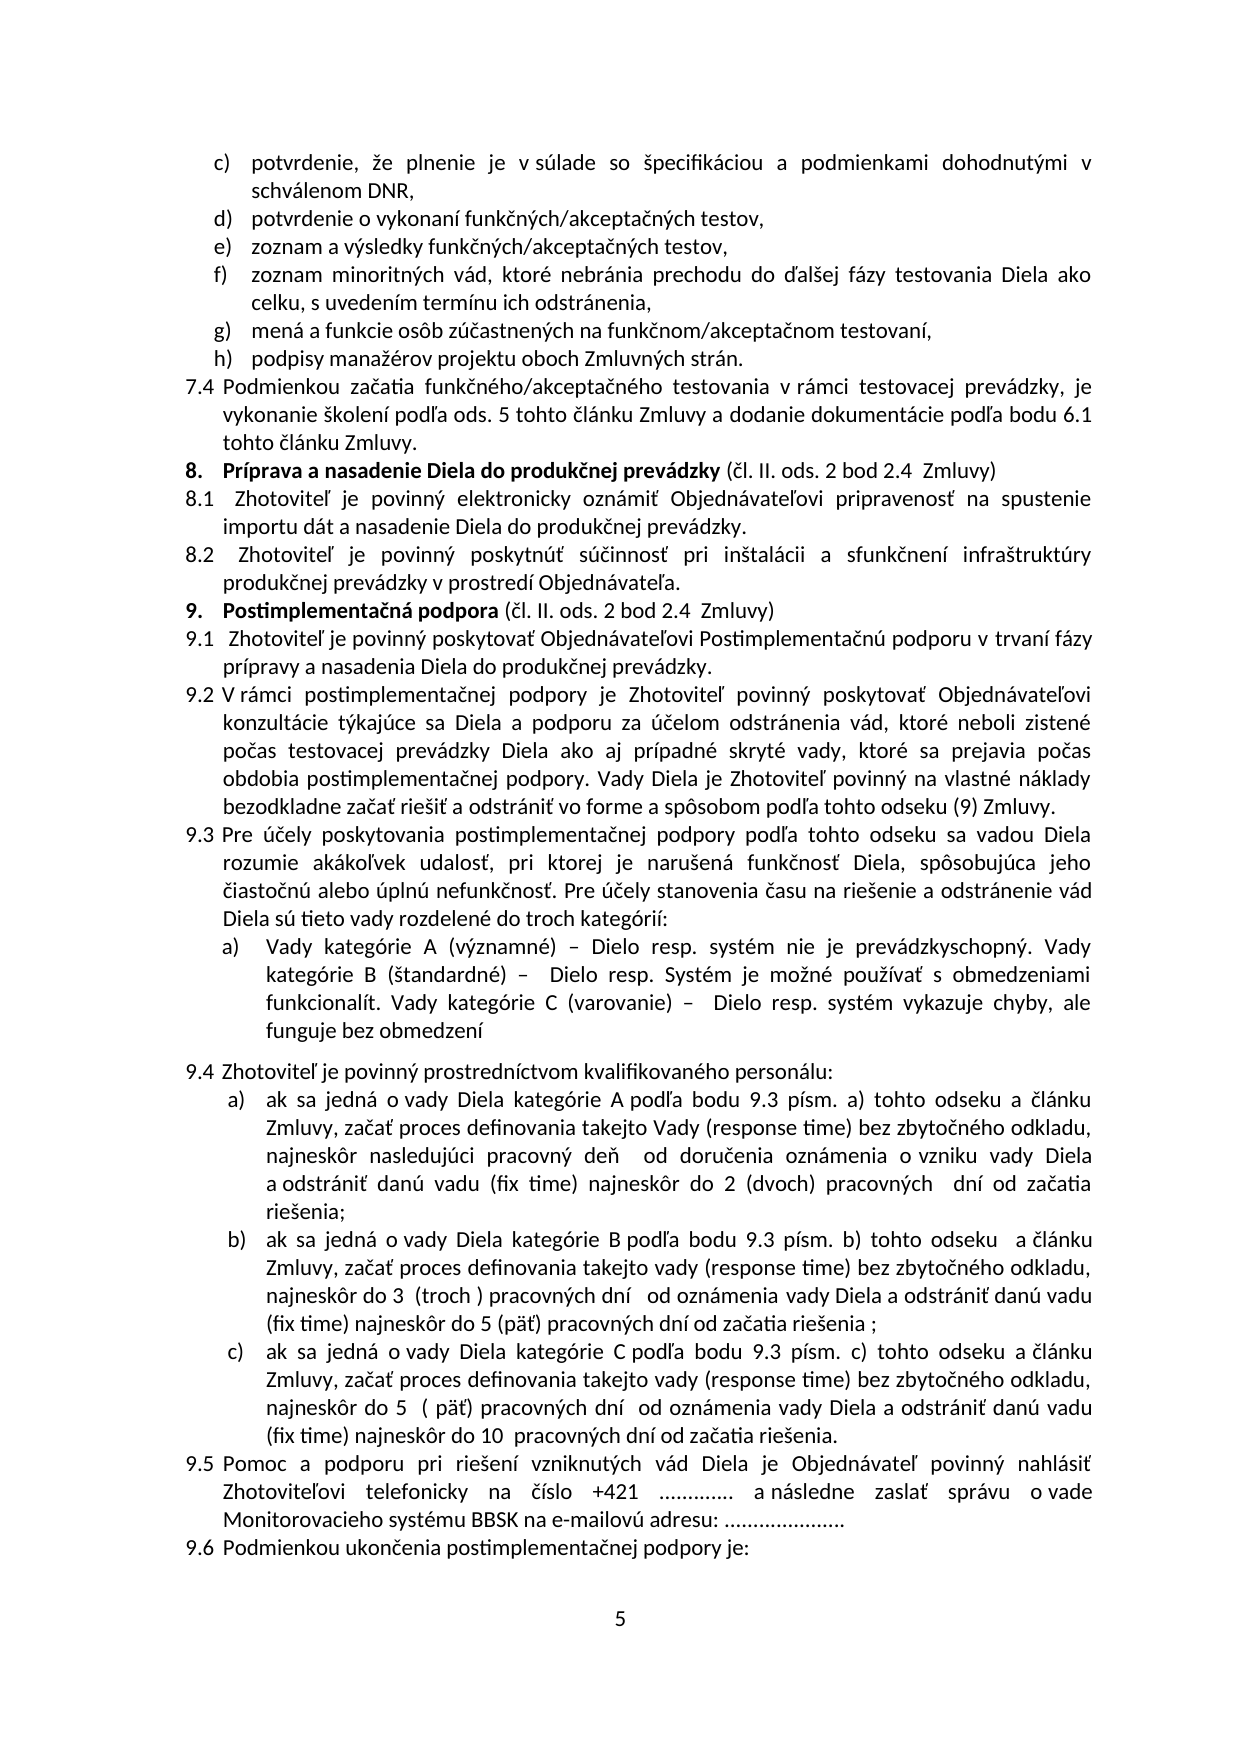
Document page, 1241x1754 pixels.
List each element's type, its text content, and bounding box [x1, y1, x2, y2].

list V rámci postimplementačnej podpory je Zhotoviteľ povinný poskytovať Objednávateľovi konzultácie týkajúce sa Diela a podporu za účelom odstránenia vád, ktoré neboli zistené počas testovacej prevádzky Diela ako aj prípadné skryté vady, ktoré sa prejavia počas obdobia postimplementačnej podpory. Vady Diela je Zhotoviteľ povinný na vlastné náklady bezodkladne začať riešiť a odstrániť vo forme a spôsobom podľa tohto odseku (9) Zmluvy. [185, 680, 1092, 820]
list ak sa jedná o vady Diela kategórie B podľa bodu 9.3 písm. b) tohto odseku a článku Zmluvy, začať proces definovania takejto vady (response time) bez zbytočného odkladu, najneskôr do 3 (troch ) pracovných dní od oznámenia vady Diela a odstrániť danú vadu (fix time) najneskôr do 5 (päť) pracovných dní od začatia riešenia ; [227, 1225, 1092, 1337]
list mená a funkcie osôb zúčastnených na funkčnom/akceptačnom testovaní, [214, 316, 1092, 344]
list potvrdenie, že plnenie je v súlade so špecifikáciou a podmienkami dohodnutými v schválenom DNR, [214, 148, 1092, 204]
list potvrdenie o vykonaní funkčných/akceptačných testov, [214, 204, 1092, 232]
list Podmienkou ukončenia postimplementačnej podpory je: [185, 1533, 1092, 1561]
list Podmienkou začatia funkčného/akceptačného testovania v rámci testovacej prevádzky, je vykonanie školení podľa ods. 5 tohto článku Zmluvy a dodanie dokumentácie podľa bodu 6.1 tohto článku Zmluvy. [185, 372, 1092, 456]
list ak sa jedná o vady Diela kategórie A podľa bodu 9.3 písm. a) tohto odseku a článku Zmluvy, začať proces definovania takejto Vady (response time) bez zbytočného odkladu, najneskôr nasledujúci pracovný deň od doručenia oznámenia o vzniku vady Diela a odstrániť danú vadu (fix time) najneskôr do 2 (dvoch) pracovných dní od začatia riešenia; [227, 1085, 1092, 1225]
list zoznam a výsledky funkčných/akceptačných testov, [214, 232, 1092, 260]
list Vady kategórie A (významné) – Dielo resp. systém nie je prevádzkyschopný. Vady kategórie B (štandardné) – Dielo resp. Systém je možné používať s obmedzeniami funkcionalít. Vady kategórie C (varovanie) – Dielo resp. systém vykazuje chyby, ale funguje bez obmedzení [222, 932, 1092, 1044]
list Zhotoviteľ je povinný poskytovať Objednávateľovi Postimplementačnú podporu v trvaní fázy prípravy a nasadenia Diela do produkčnej prevádzky. [185, 624, 1092, 680]
list Pre účely poskytovania postimplementačnej podpory podľa tohto odseku sa vadou Diela rozumie akákoľvek udalosť, pri ktorej je narušená funkčnosť Diela, spôsobujúca jeho čiastočnú alebo úplnú nefunkčnosť. Pre účely stanovenia času na riešenie a odstránenie vád Diela sú tieto vady rozdelené do troch kategórií: [185, 820, 1092, 932]
list Zhotoviteľ je povinný poskytnúť súčinnosť pri inštalácii a sfunkčnení infraštruktúry produkčnej prevádzky v prostredí Objednávateľa. [185, 540, 1092, 596]
list Zhotoviteľ je povinný prostredníctvom kvalifikovaného personálu: [185, 1057, 1092, 1085]
list Pomoc a podporu pri riešení vzniknutých vád Diela je Objednávateľ povinný nahlásiť Zhotoviteľovi telefonicky na číslo +421 ............. a následne zaslať správu o vade Monitorovacieho systému BBSK na e-mailovú adresu: ..................... [185, 1449, 1092, 1533]
list Príprava a nasadenie Diela do produkčnej prevádzky (čl. II. ods. 2 bod 2.4 Zmluvy) [185, 456, 1092, 484]
list Postimplementačná podpora (čl. II. ods. 2 bod 2.4 Zmluvy) [185, 596, 1092, 624]
list Zhotoviteľ je povinný elektronicky oznámiť Objednávateľovi pripravenosť na spustenie importu dát a nasadenie Diela do produkčnej prevádzky. [185, 484, 1092, 540]
list zoznam minoritných vád, ktoré nebránia prechodu do ďalšej fázy testovania Diela ako celku, s uvedením termínu ich odstránenia, [214, 260, 1092, 316]
list podpisy manažérov projektu oboch Zmluvných strán. [214, 344, 1092, 372]
list ak sa jedná o vady Diela kategórie C podľa bodu 9.3 písm. c) tohto odseku a článku Zmluvy, začať proces definovania takejto vady (response time) bez zbytočného odkladu, najneskôr do 5 ( päť) pracovných dní od oznámenia vady Diela a odstrániť danú vadu (fix time) najneskôr do 10 pracovných dní od začatia riešenia. [227, 1337, 1092, 1449]
